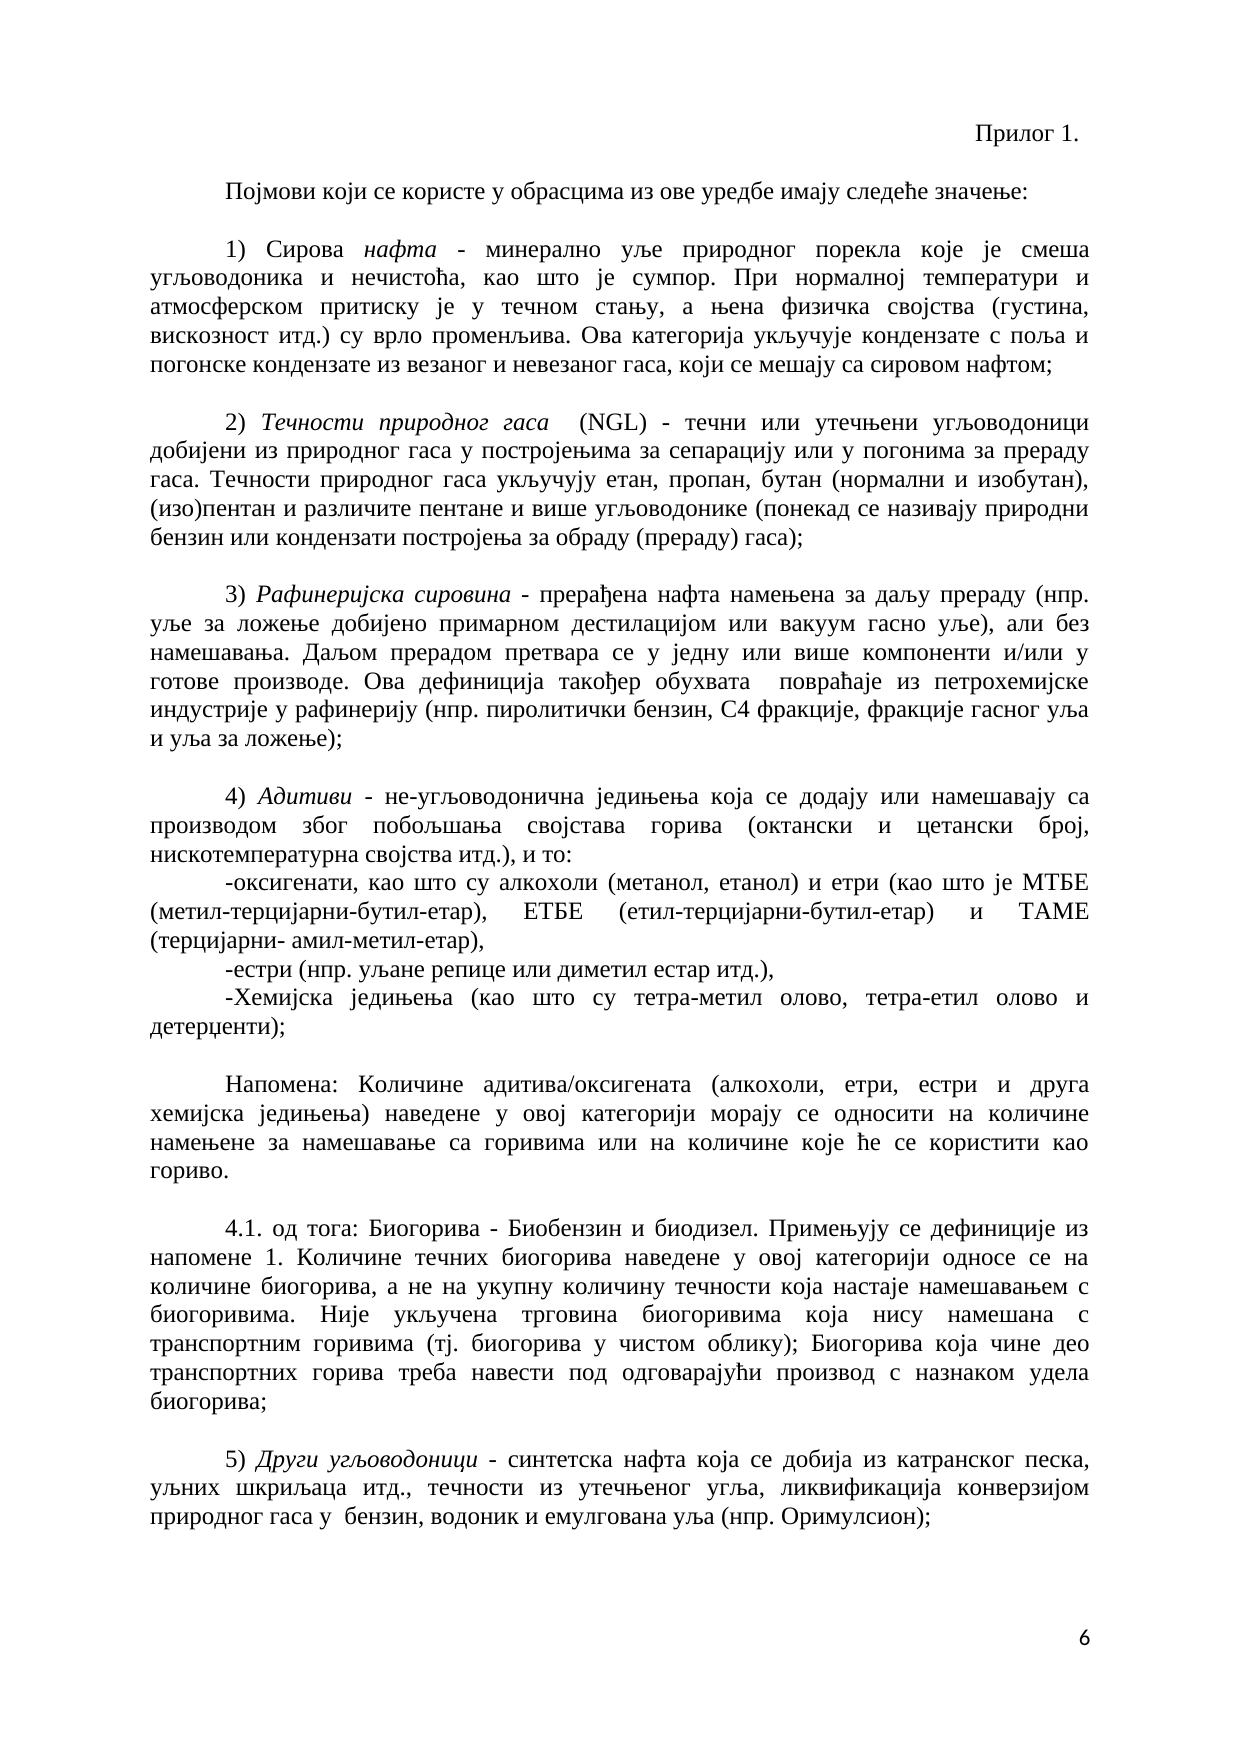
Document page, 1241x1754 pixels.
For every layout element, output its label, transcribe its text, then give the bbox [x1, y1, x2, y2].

text Прилог 1. [915, 118, 1090, 147]
text 5) Други угљоводоници - синтетска нафта која се добија из катранског песка, уљних шкриљаца итд., течности из утечњеног угља, ликвификација конверзијом природног гаса у бензин, водоник и емулгована уља (нпр. Оримулсион); [150, 1444, 1090, 1530]
text Напомена: Количине адитива/оксигената (алкохоли, етри, естри и друга хемијска једињења) наведене у овој категорији морају се односити на количине намењене за намешавање са горивима или на количине које ће се користити као гориво. [150, 1069, 1090, 1184]
text 3) Рафинеријскa сировинa - прерађена нафта намењена за даљу прераду (нпр. уље за ложење добијено примарном дестилацијом или вакуум гасно уље), али без намешавања. Даљом прерадом претвара се у једну или више компоненти и/или у готове производе. Ова дефиниција такођер обухвата повраћаје из петрохемијске индустрије у рафинерију (нпр. пиролитички бензин, C4 фракције, фракције гасног уља и уља за ложење); [150, 579, 1090, 752]
text -естри (нпр. уљане репице или диметил естар итд.), [150, 954, 1090, 982]
text Појмови који се користе у обрасцима из ове уредбе имају следеће значење: [150, 176, 1090, 204]
text 4) Адитиви - не-угљоводонична једињења која се додају или намешавају са производом због побољшања својстава горива (октански и цетански број, нискотемпературна својства итд.), и то: [150, 781, 1090, 867]
text 2) Течности природног гаса (NGL) - течни или утечњени угљоводоници добијени из природног гаса у постројењима за сепарацију или у погонима за прераду гаса. Течности природног гаса укључују етан, пропан, бутан (нормални и изобутан), (изо)пентан и различите пентане и више угљоводонике (понекад се називају природни бензин или кондензати постројења за обраду (прераду) гаса); [150, 407, 1090, 550]
text -оксигенати, као што су алкохоли (метанол, етанол) и етри (као што је МТБЕ (метил-терцијарни-бутил-етар), ЕТБЕ (етил-терцијарни-бутил-етар) и ТАМЕ (терцијарни- амил-метил-етар), [150, 867, 1090, 954]
text 4.1. oд тога: Биогорива - Биобензин и биодизел. Примењују се дефиниције из напомене 1. Количине течних биогорива наведене у овој категорији односе се на количине биогорива, а не на укупну количину течности која настаје намешавањем с биогоривима. Није укључена трговина биогоривима која нису намешана с транспортним горивима (тј. биогорива у чистом облику); Биогорива која чине део транспортних горива треба навести под одговарајући производ с назнаком удела биогорива; [150, 1213, 1090, 1414]
text 1) Сирова нафта - минерално уље природног пореклa које је смеша угљоводоника и нечистоћа, као што је сумпор. При нормалној температури и атмосферском притиску је у течном стању, а њена физичка својства (густина, вискозност итд.) су врло променљива. Ова категорија укључује кондензате с поља и погонске кондензате из везаног и невезаног гаса, који се мешају са сировом нафтом; [150, 234, 1090, 377]
text -Хемијска једињења (као што су тетра-метил олово, тетра-етил олово и детерџенти); [150, 982, 1090, 1040]
